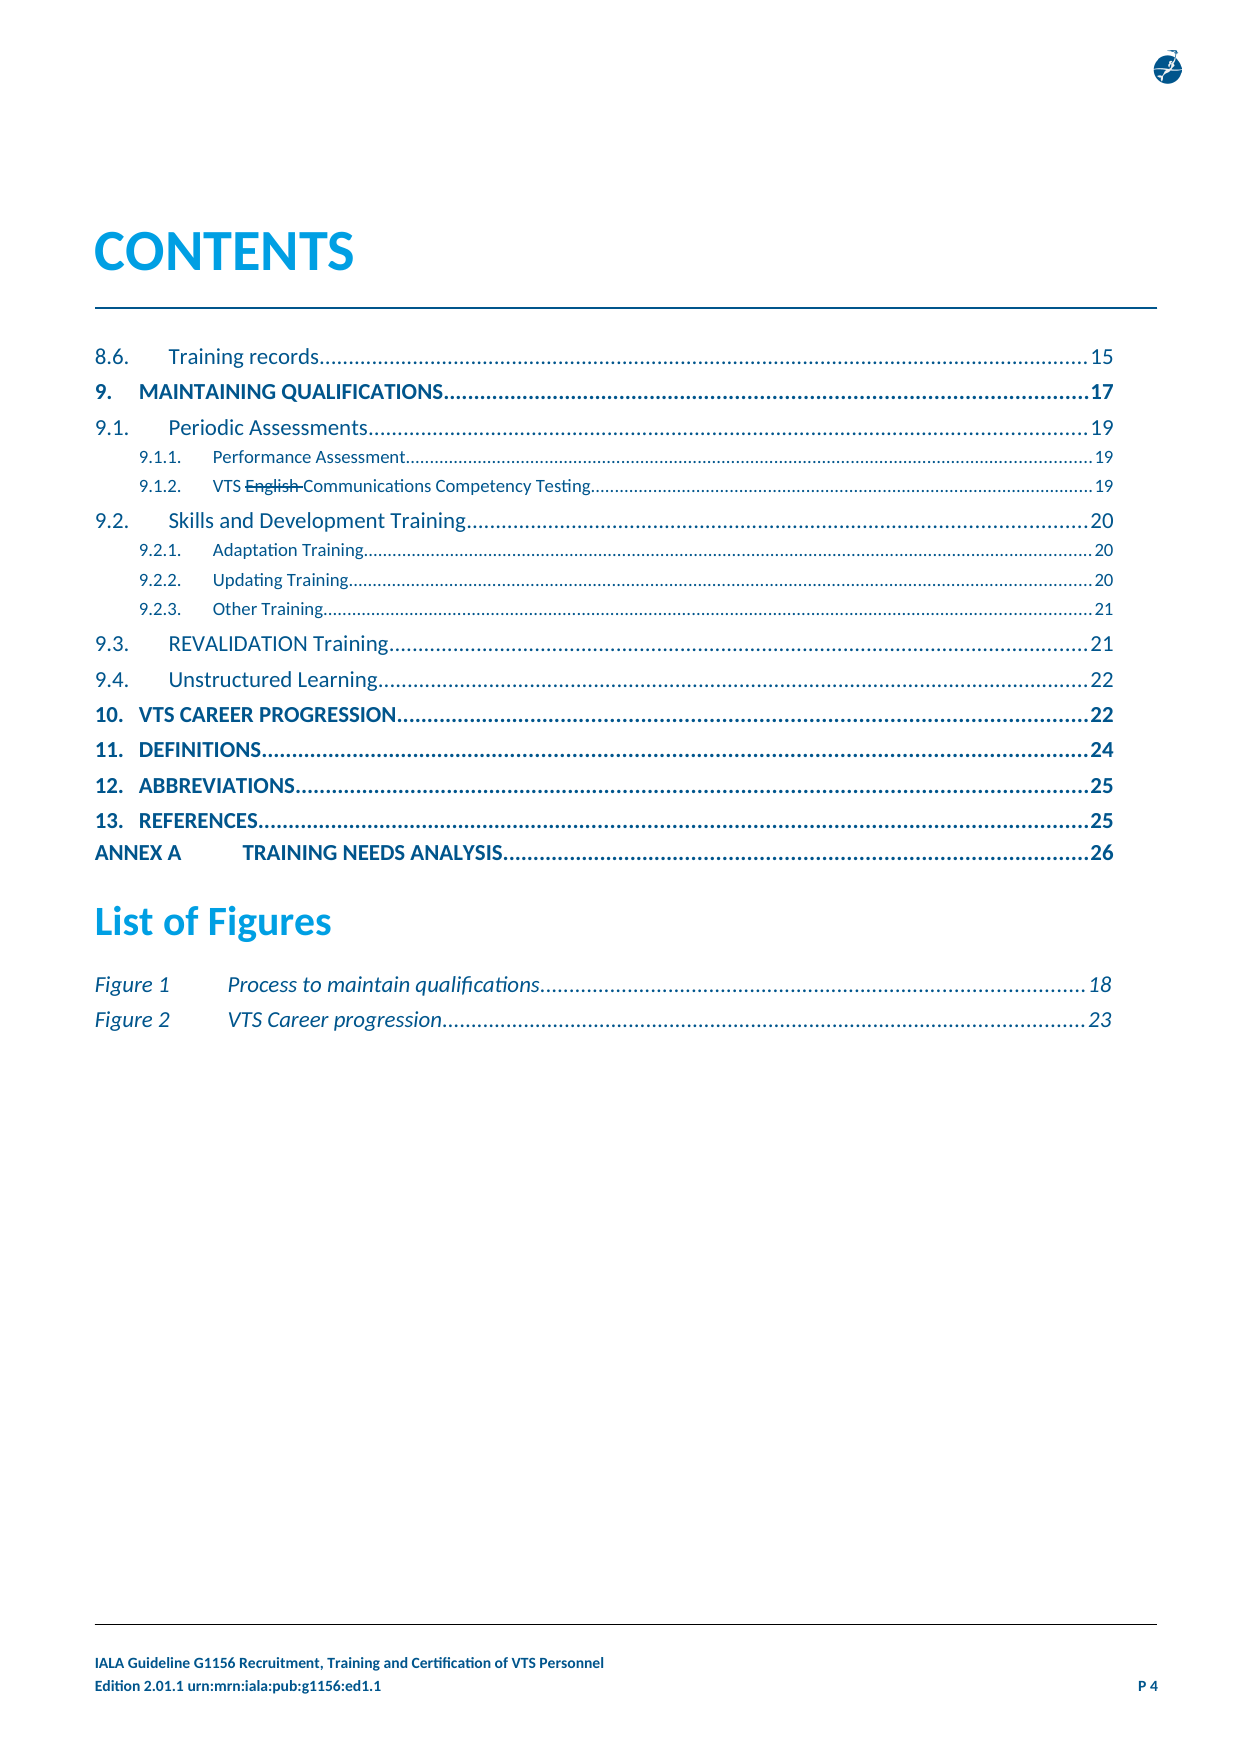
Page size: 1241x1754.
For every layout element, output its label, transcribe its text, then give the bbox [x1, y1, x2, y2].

text 13. REFERENCES 25 [94, 803, 1113, 834]
text 10. VTS CAREER PROGRESSION 22 [94, 697, 1113, 728]
text Figure 2 VTS Career progression 23 [94, 1005, 1113, 1033]
text 9.4. Unstructured Learning 22 [94, 661, 1113, 693]
text 9.2.2. Updating Training 20 [139, 568, 1157, 591]
text 9.3. REVALIDATION Training 21 [94, 626, 1113, 657]
text 9. MAINTAINING QUALIFICATIONS 17 [94, 374, 1113, 405]
text ANNEX A TRAINING NEEDS ANALYSIS 26 [94, 838, 1113, 867]
text 12. ABBREVIATIONS 25 [94, 768, 1113, 799]
text 9.2.1. Adaptation Training 20 [139, 538, 1157, 561]
text Figure 1 Process to maintain qualifications 18 [94, 970, 1113, 998]
text 9.1.1. Performance Assessment 19 [139, 445, 1157, 468]
picture [1122, 0, 1241, 119]
text 9.2. Skills and Development Training 20 [94, 503, 1113, 534]
text 9.2.3. Other Training 21 [139, 597, 1157, 620]
text 11. DEFINITIONS 24 [94, 732, 1113, 763]
text 9.1. Periodic Assessments 19 [94, 409, 1113, 441]
text 9.1.2. VTS English Communications Competency Testing 19 [139, 474, 1157, 497]
text 8.6. Training records 15 [94, 338, 1113, 370]
list List of Figures [94, 894, 1157, 945]
